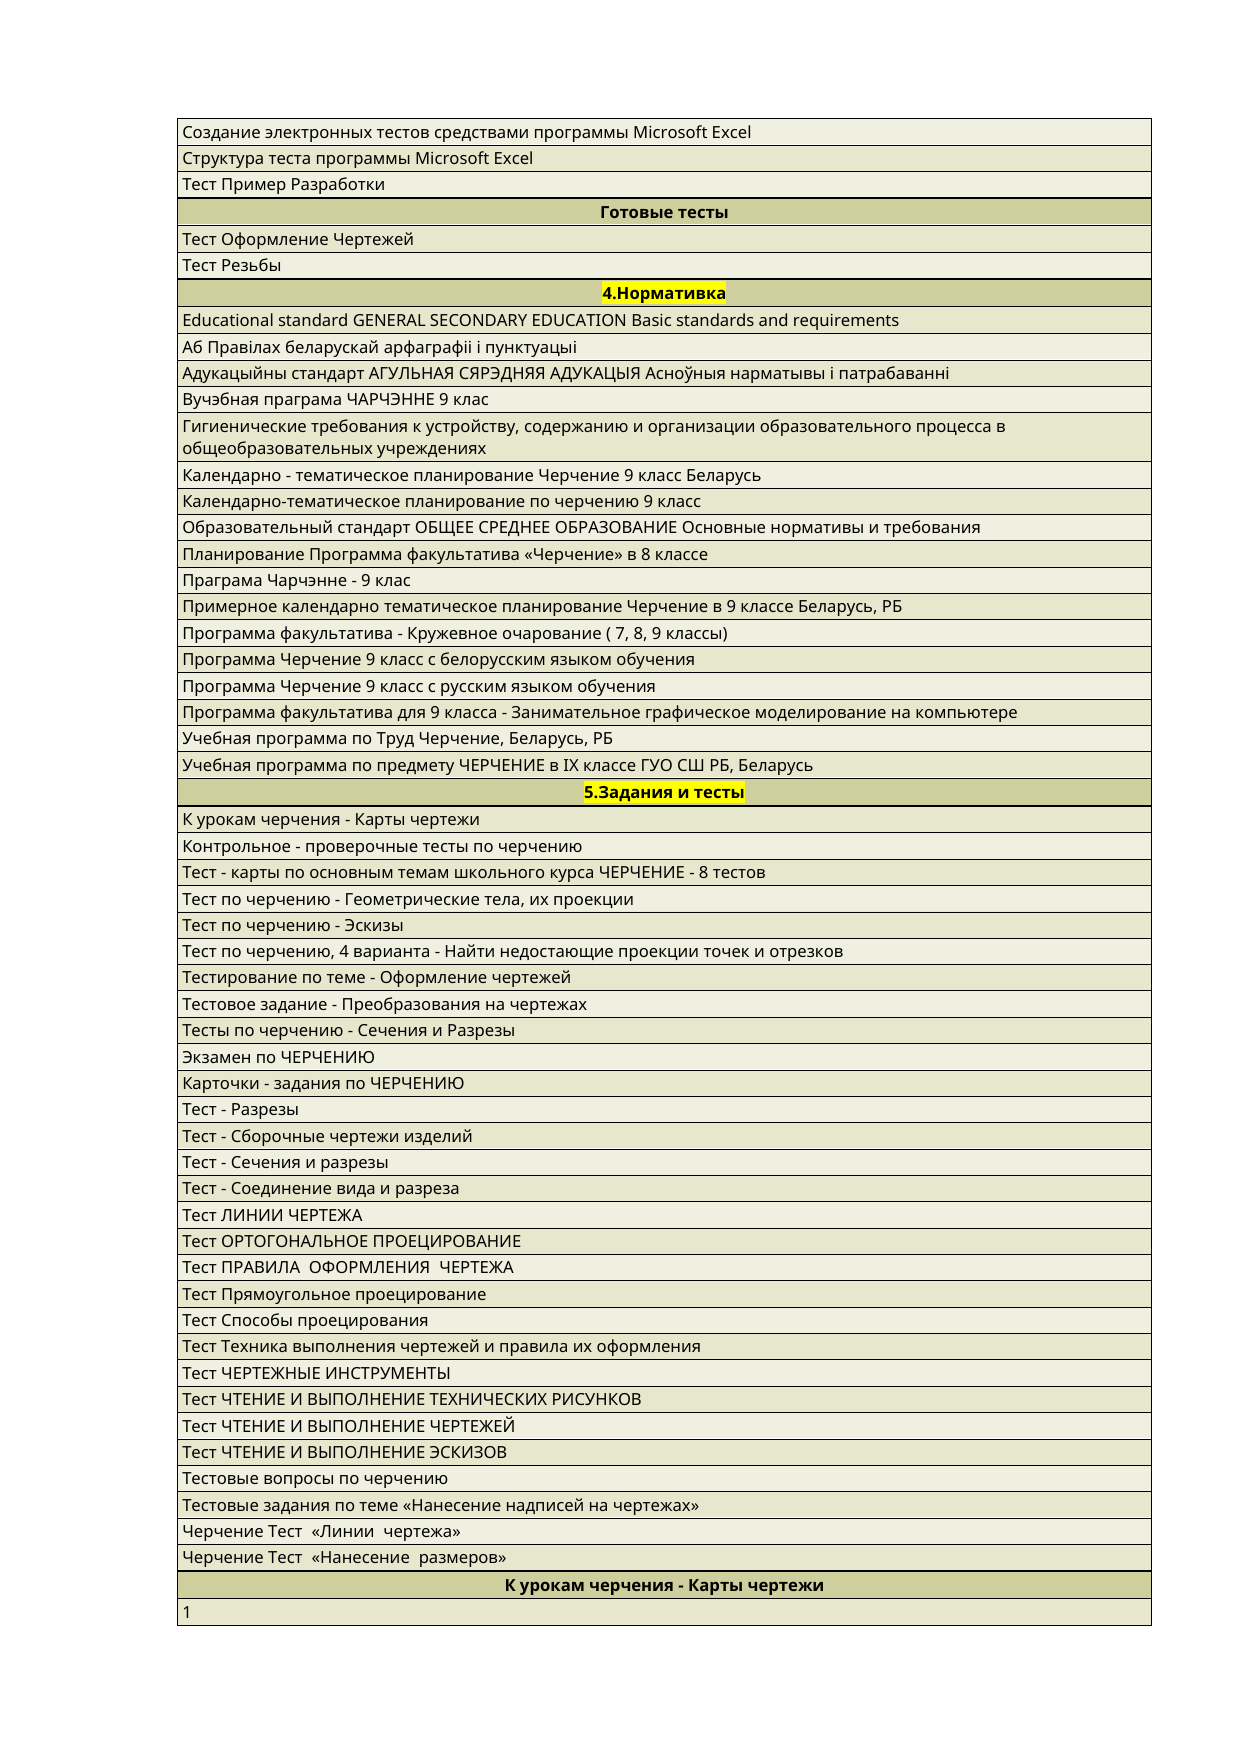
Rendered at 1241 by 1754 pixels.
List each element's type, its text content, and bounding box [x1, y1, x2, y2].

table_cell К урокам черчения - Карты чертежи [178, 807, 1151, 832]
table_cell Контрольное - проверочные тесты по черчению [178, 833, 1151, 859]
table_cell Тест по черчению - Геометрические тела, их проекции [178, 886, 1151, 911]
table_cell Тест - карты по основным темам школьного курса ЧЕРЧЕНИЕ - 8 тестов [178, 860, 1151, 885]
table_cell 1 [178, 1599, 1151, 1625]
table_cell Educational standard GENERAL SECONDARY EDUCATION Basic standards and requirements [178, 307, 1151, 333]
table_cell 5.Задания и тесты [178, 779, 1151, 805]
table_cell Учебная программа по предмету ЧЕРЧЕНИЕ в IX классе ГУО СШ РБ, Беларусь [178, 752, 1151, 777]
table_cell Тест - Разрезы [178, 1097, 1151, 1122]
table_cell Праграма Чарчэнне - 9 клас [178, 568, 1151, 593]
table_cell Вучэбная праграма ЧАРЧЭННЕ 9 клас [178, 387, 1151, 412]
table_cell Тест по черчению - Эскизы [178, 913, 1151, 938]
table_cell Тест - Сборочные чертежи изделий [178, 1123, 1151, 1148]
table_cell Черчение Тест «Нанесение размеров» [178, 1545, 1151, 1570]
table_cell Тест ЧЕРТЕЖНЫЕ ИНСТРУМЕНТЫ [178, 1360, 1151, 1386]
table_cell Календарно-тематическое планирование по черчению 9 класс [178, 489, 1151, 514]
table_cell Аб Правілах беларускай арфаграфіі і пунктуацыі [178, 334, 1151, 359]
table_cell Тест ЧТЕНИЕ И ВЫПОЛНЕНИЕ ЧЕРТЕЖЕЙ [178, 1413, 1151, 1438]
table_cell Тестирование по теме - Оформление чертежей [178, 965, 1151, 990]
table_cell Программа Черчение 9 класс с русским языком обучения [178, 673, 1151, 698]
table_cell Тест - Соединение вида и разреза [178, 1176, 1151, 1201]
table_cell Тест по черчению, 4 варианта - Найти недостающие проекции точек и отрезков [178, 939, 1151, 964]
table_cell Экзамен по ЧЕРЧЕНИЮ [178, 1044, 1151, 1069]
table_cell 4.Нормативка [178, 280, 1151, 306]
table_cell Готовые тесты [178, 199, 1151, 224]
table_cell Учебная программа по Труд Черчение, Беларусь, РБ [178, 726, 1151, 751]
table_cell Тест ОРТОГОНАЛЬНОЕ ПРОЕЦИРОВАНИЕ [178, 1229, 1151, 1254]
table_cell Адукацыйны стандарт АГУЛЬНАЯ СЯРЭДНЯЯ АДУКАЦЫЯ Асноўныя нарматывы і патрабаванні [178, 361, 1151, 386]
table_cell Структура теста программы Microsoft Excel [178, 146, 1151, 171]
table_cell Гигиенические требования к устройству, содержанию и организации образовательного процесса в общеобразовательных учреждениях [178, 413, 1151, 461]
table_cell Тест ПРАВИЛА ОФОРМЛЕНИЯ ЧЕРТЕЖА [178, 1255, 1151, 1280]
table_cell Тестовое задание - Преобразования на чертежах [178, 991, 1151, 1017]
table_cell Тесты по черчению - Сечения и Разрезы [178, 1018, 1151, 1043]
table_cell Тест ЧТЕНИЕ И ВЫПОЛНЕНИЕ ТЕХНИЧЕСКИХ РИСУНКОВ [178, 1387, 1151, 1412]
table_cell Тест ЧТЕНИЕ И ВЫПОЛНЕНИЕ ЭСКИЗОВ [178, 1440, 1151, 1465]
table_cell Программа факультатива - Кружевное очарование ( 7, 8, 9 классы) [178, 620, 1151, 646]
table_cell Тест - Сечения и разрезы [178, 1150, 1151, 1175]
table_cell Тест Способы проецирования [178, 1308, 1151, 1333]
table_cell Тест Пример Разработки [178, 172, 1151, 197]
table_cell Тест Прямоугольное проецирование [178, 1281, 1151, 1307]
table_cell Тест Резьбы [178, 253, 1151, 278]
table_cell Тест Техника выполнения чертежей и правила их оформления [178, 1334, 1151, 1359]
table_cell Тест ЛИНИИ ЧЕРТЕЖА [178, 1202, 1151, 1228]
table_cell Календарно - тематическое планирование Черчение 9 класс Беларусь [178, 462, 1151, 488]
table_cell Черчение Тест «Линии чертежа» [178, 1519, 1151, 1544]
table_cell Программа Черчение 9 класс с белорусским языком обучения [178, 647, 1151, 672]
table_cell Образовательный стандарт ОБЩЕЕ СРЕДНЕЕ ОБРАЗОВАНИЕ Основные нормативы и требования [178, 515, 1151, 540]
table_cell К урокам черчения - Карты чертежи [178, 1572, 1151, 1598]
table_cell Тестовые вопросы по черчению [178, 1466, 1151, 1491]
table_cell Создание электронных тестов средствами программы Microsoft Excel [178, 119, 1151, 144]
table_cell Тест Оформление Чертежей [178, 226, 1151, 252]
table_cell Примерное календарно тематическое планирование Черчение в 9 классе Беларусь, РБ [178, 594, 1151, 619]
table_cell Программа факультатива для 9 класса - Занимательное графическое моделирование на компьютере [178, 700, 1151, 725]
table_cell Планирование Программа факультатива «Черчение» в 8 классе [178, 541, 1151, 567]
table_cell Карточки - задания по ЧЕРЧЕНИЮ [178, 1071, 1151, 1096]
table_cell Тестовые задания по теме «Нанесение надписей на чертежах» [178, 1492, 1151, 1517]
